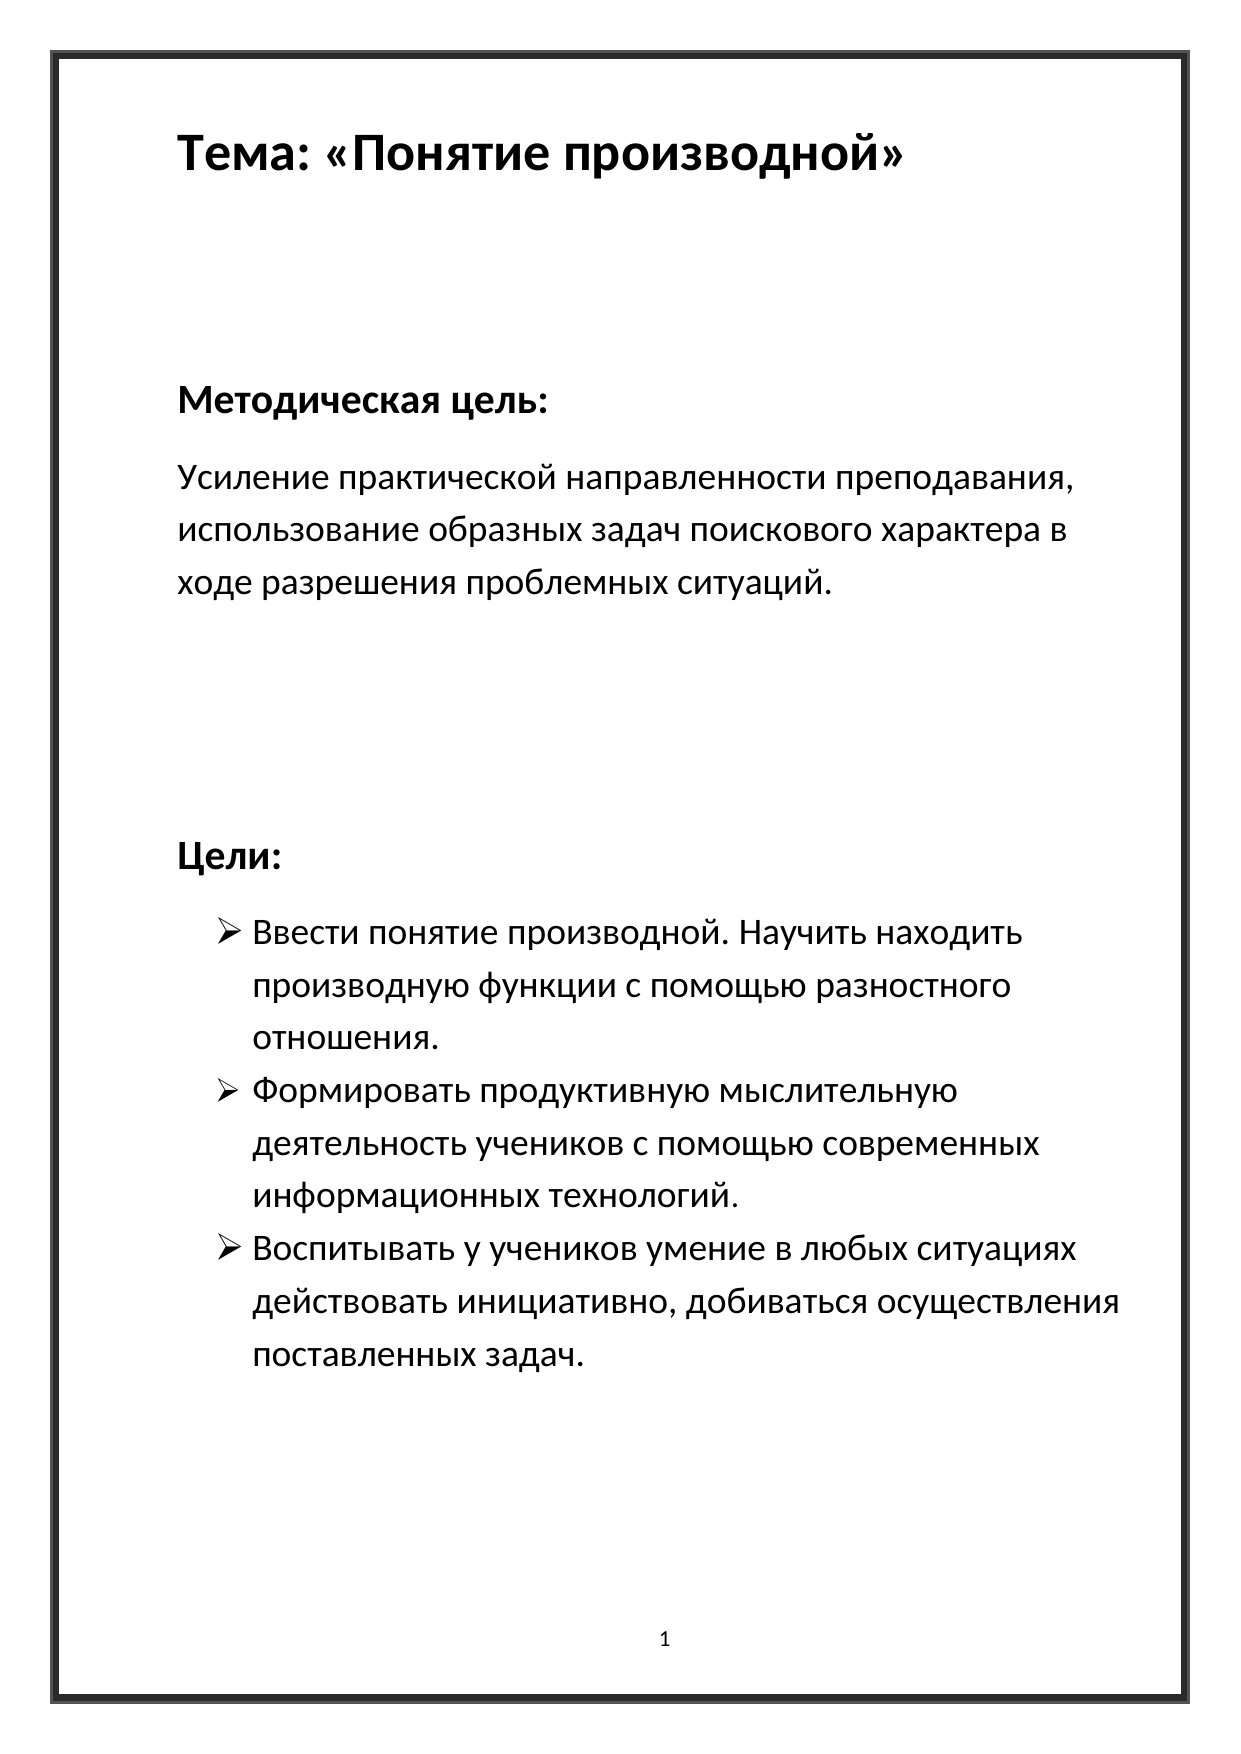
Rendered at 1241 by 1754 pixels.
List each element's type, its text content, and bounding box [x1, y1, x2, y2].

list Формировать продуктивную мыслительную деятельность учеников с помощью современных информационных технологий. [214, 1066, 1152, 1217]
text Усиление практической направленности преподавания, использование образных задач поискового характера в ходе разрешения проблемных ситуаций. [177, 453, 1152, 604]
list Воспитывать у учеников умение в любых ситуациях действовать инициативно, добиваться осуществления поставленных задач. [214, 1224, 1152, 1375]
text Методическая цель: [177, 373, 1152, 424]
text Тема: «Понятие производной» [177, 118, 1152, 184]
text Цели: [177, 829, 1152, 879]
list Ввести понятие производной. Научить находить производную функции с помощью разностного отношения. [214, 908, 1152, 1059]
